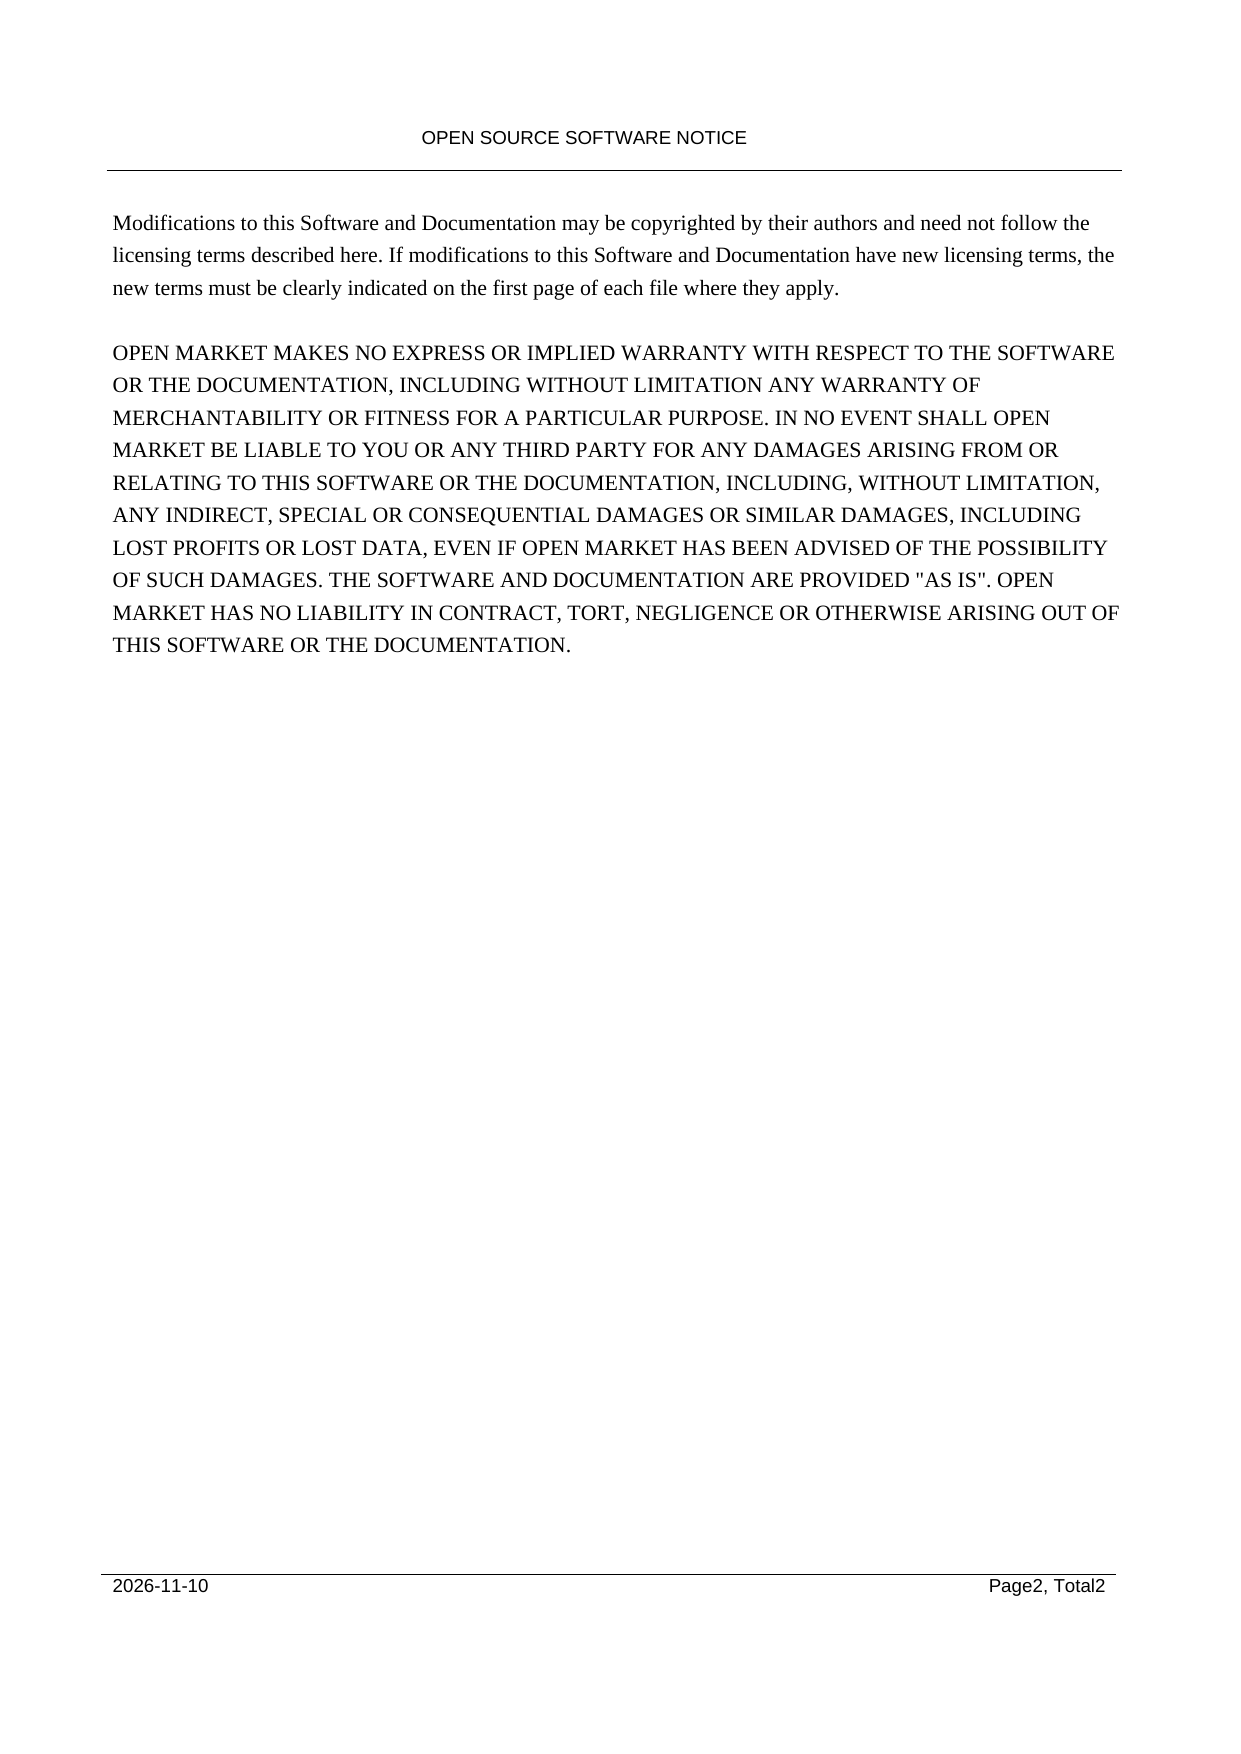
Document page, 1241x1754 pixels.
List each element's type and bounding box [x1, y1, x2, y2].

text [112, 206, 1128, 694]
